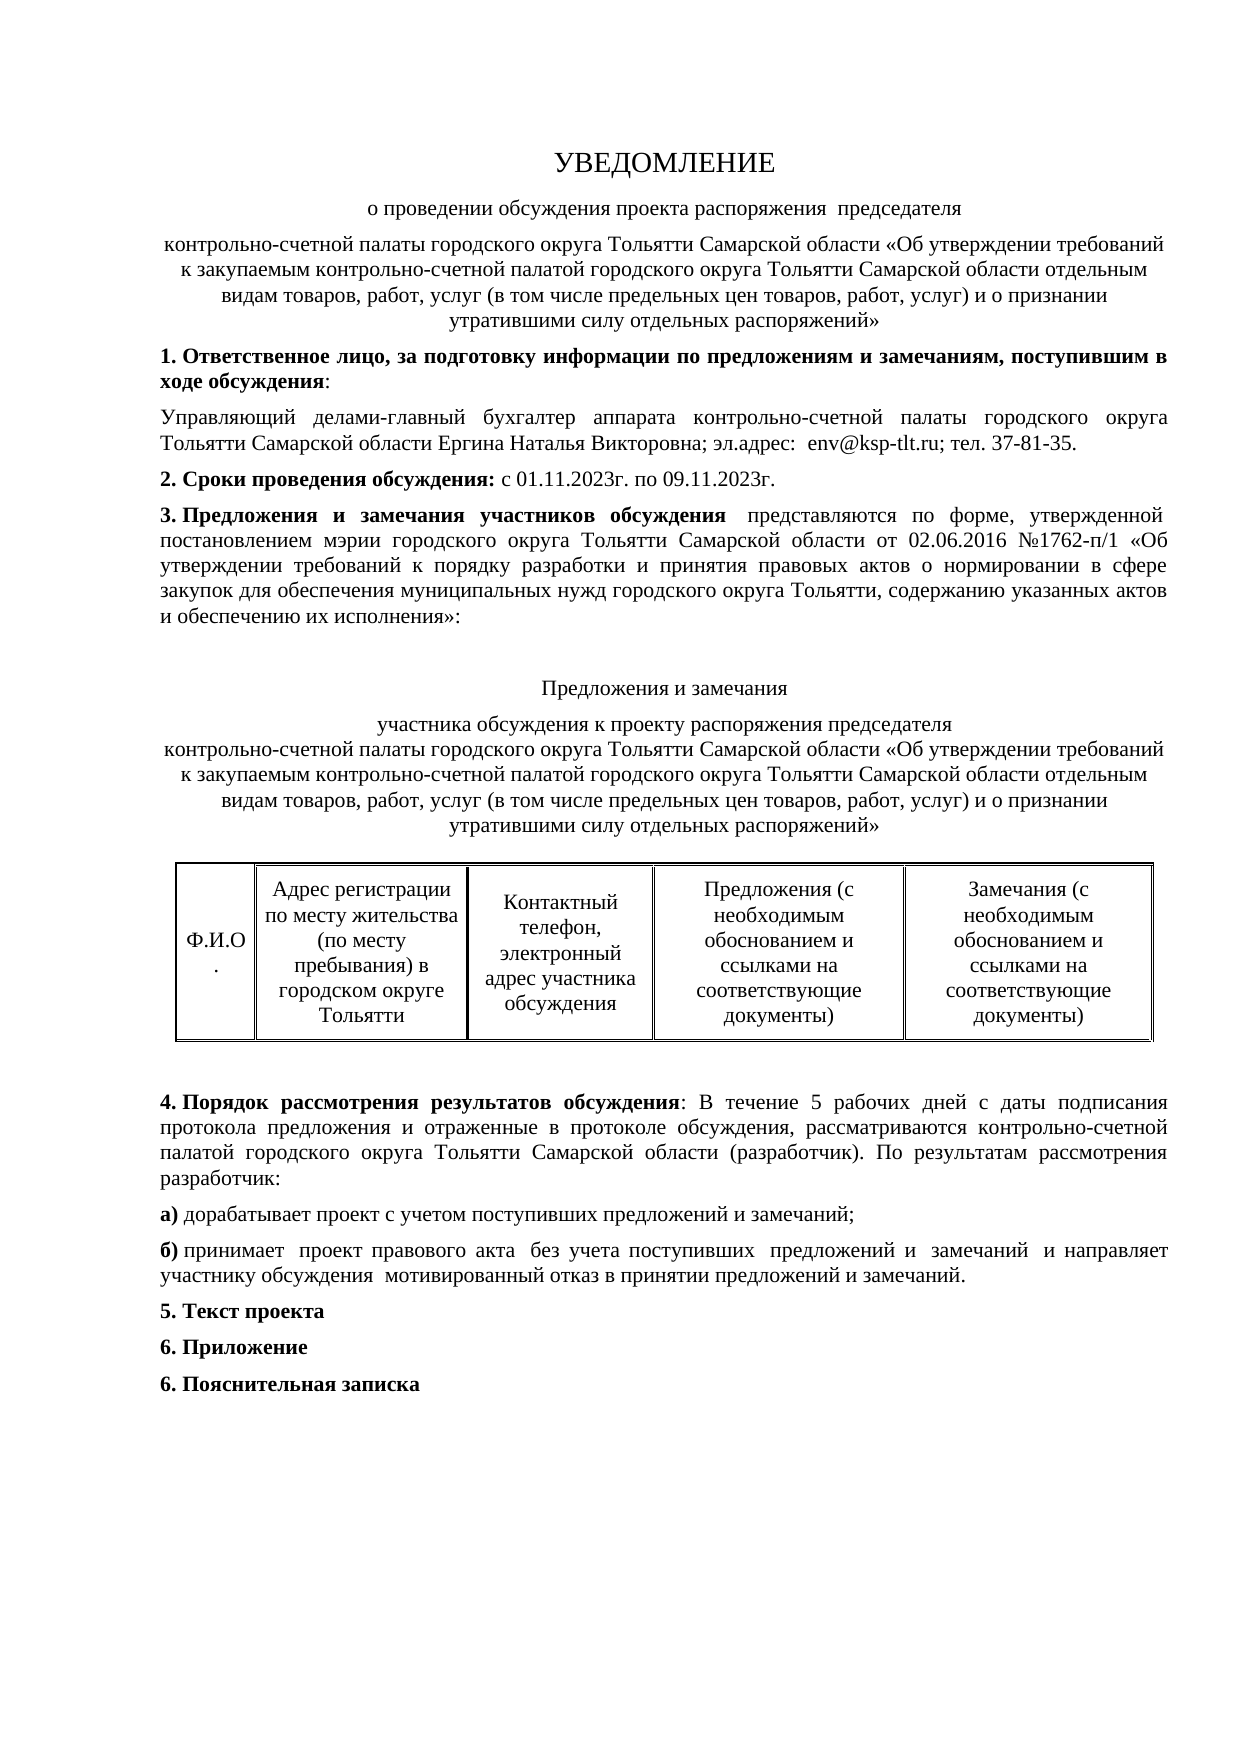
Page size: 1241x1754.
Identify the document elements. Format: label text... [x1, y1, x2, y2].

text участника обсуждения к проекту распоряжения председателя [160, 711, 1169, 736]
text а) дорабатывает проект с учетом поступивших предложений и замечаний; [160, 1201, 1169, 1226]
text 2. Сроки проведения обсуждения: с 01.11.2023г. по 09.11.2023г. [160, 466, 1169, 491]
text 6. Приложение [160, 1334, 1169, 1359]
table_header Ф.И.О. [177, 864, 254, 1039]
text б) принимает проект правового акта без учета поступивших предложений и замечаний и направляет участнику обсуждения мотивированный отказ в принятии предложений и замечаний. [160, 1237, 1169, 1287]
text УВЕДОМЛЕНИЕ [177, 145, 1152, 178]
text о проведении обсуждения проекта распоряжения председателя [160, 195, 1169, 220]
table_header Адрес регистрации по месту жительства (по месту пребывания) в городском округе Тольятти [257, 866, 466, 1039]
table_header Контактный телефон, электронный адрес участника обсуждения [469, 866, 652, 1039]
text 5. Текст проекта [160, 1298, 1169, 1323]
text 3. Предложения и замечания участников обсуждения представляются по форме, утвержденной постановлением мэрии городского округа Тольятти Самарской области от 02.06.2016 №1762-п/1 «Об утверждении требований к порядку разработки и принятия правовых актов о нормировании в сфере закупок для обеспечения муниципальных нужд городского округа Тольятти, содержанию указанных актов и обеспечению их исполнения»: [160, 502, 1169, 628]
text контрольно-счетной палаты городского округа Тольятти Самарской области «Об утверждении требований к закупаемым контрольно-счетной палатой городского округа Тольятти Самарской области отдельным видам товаров, работ, услуг (в том числе предельных цен товаров, работ, услуг) и о признании утратившими силу отдельных распоряжений» [160, 736, 1169, 837]
text контрольно-счетной палаты городского округа Тольятти Самарской области «Об утверждении требований к закупаемым контрольно-счетной палатой городского округа Тольятти Самарской области отдельным видам товаров, работ, услуг (в том числе предельных цен товаров, работ, услуг) и о признании утратившими силу отдельных распоряжений» [160, 231, 1169, 332]
text 4. Порядок рассмотрения результатов обсуждения: В течение 5 рабочих дней с даты подписания протокола предложения и отраженные в протоколе обсуждения, рассматриваются контрольно-счетной палатой городского округа Тольятти Самарской области (разработчик). По результатам рассмотрения разработчик: [160, 1089, 1169, 1190]
text 1. Ответственное лицо, за подготовку информации по предложениям и замечаниям, поступившим в ходе обсуждения: [160, 343, 1169, 393]
text Предложения и замечания [160, 675, 1169, 700]
text Управляющий делами-главный бухгалтер аппарата контрольно-счетной палаты городского округа Тольятти Самарской области Ергина Наталья Викторовна; эл.адрес: env@ksp-tlt.ru; тел. 37-81-35. [160, 404, 1169, 455]
text 6. Пояснительная записка [160, 1371, 1169, 1396]
table_header Предложения (с необходимым обоснованием и ссылками на соответствующие документы) [655, 866, 903, 1039]
table_header Замечания (с необходимым обоснованием и ссылками на соответствующие документы) [906, 866, 1151, 1039]
